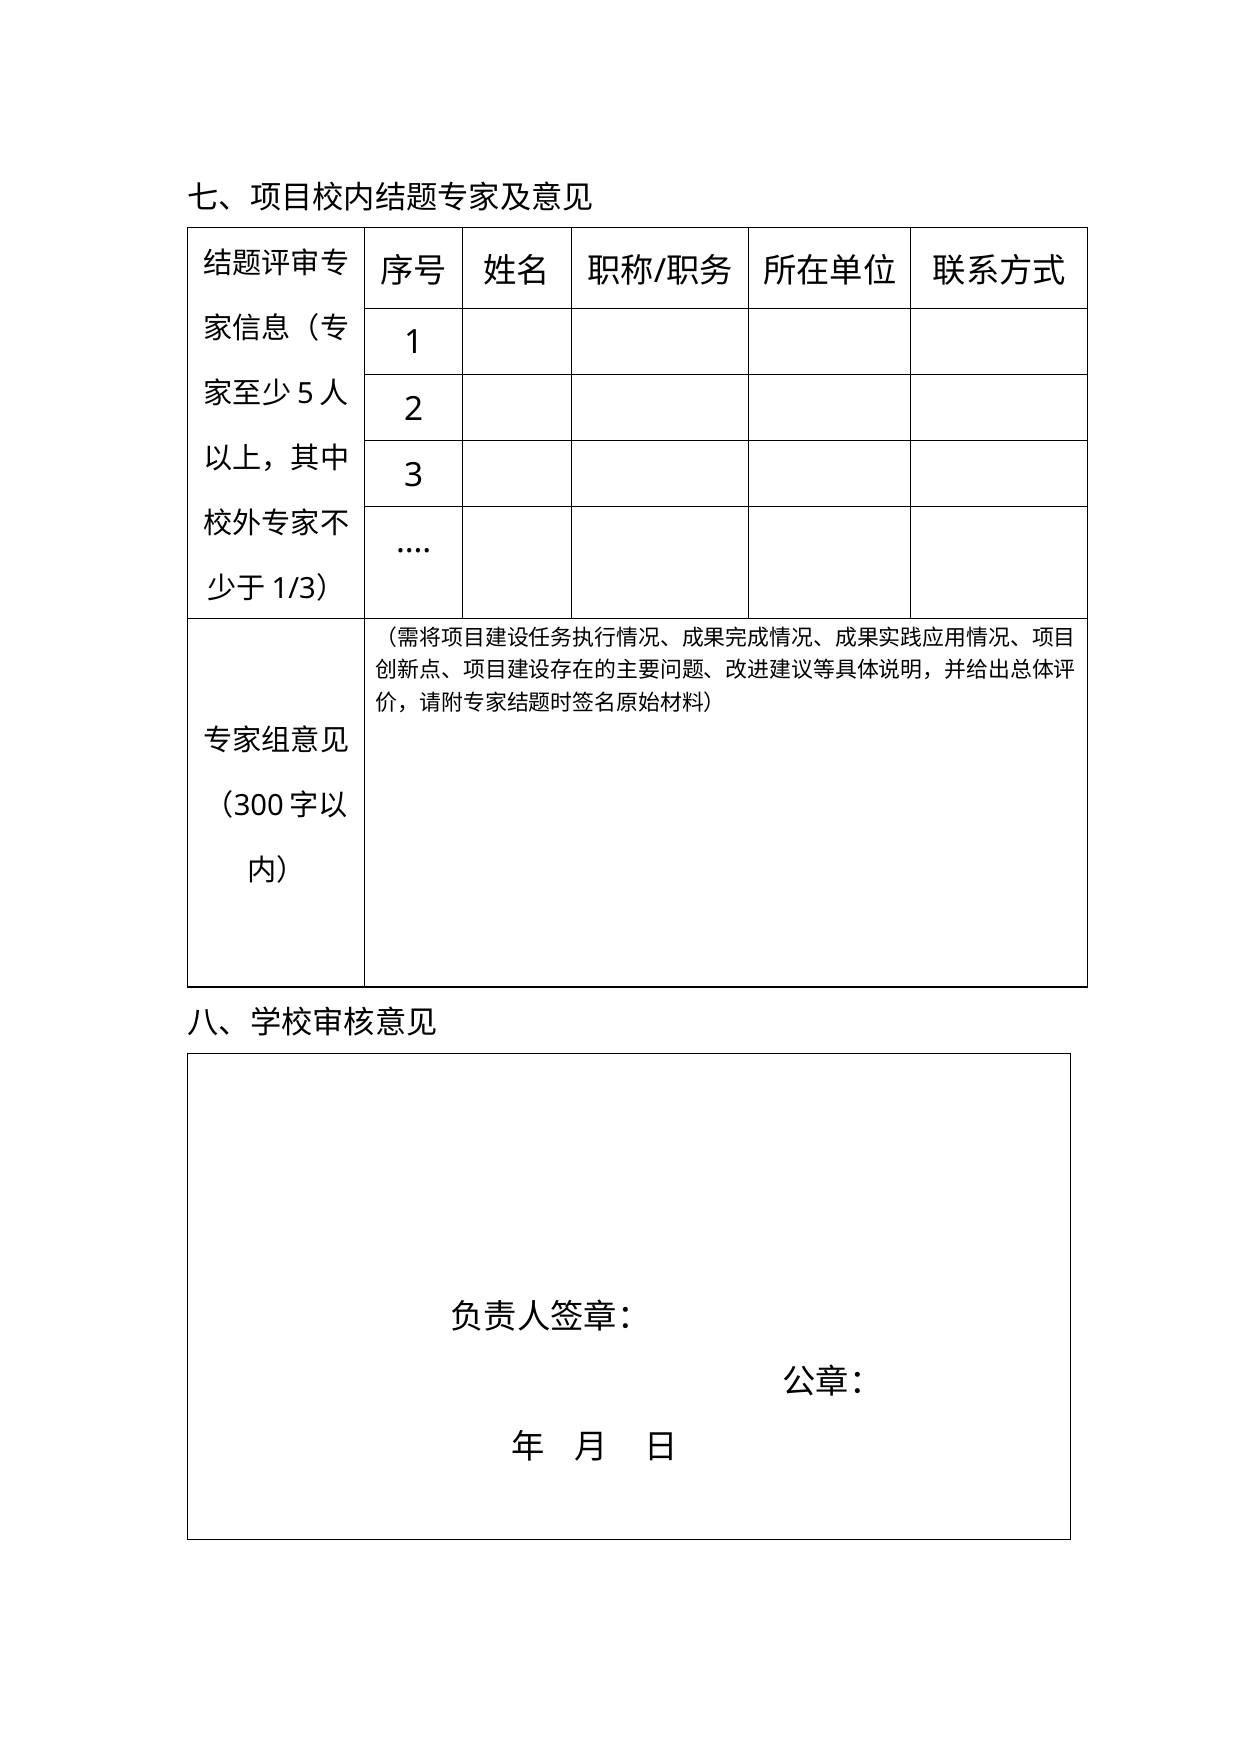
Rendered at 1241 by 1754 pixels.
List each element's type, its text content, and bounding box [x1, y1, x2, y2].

table_cell [749, 309, 910, 373]
text 八、学校审核意见 [187, 988, 1053, 1052]
table_cell [572, 507, 748, 618]
table_cell [911, 507, 1087, 618]
table_cell [911, 441, 1087, 506]
table_header 职称/职务 [572, 228, 748, 307]
table_header 序号 [365, 228, 462, 307]
table_cell [911, 375, 1087, 439]
table_header 所在单位 [749, 228, 910, 307]
table_cell （需将项目建设任务执行情况、成果完成情况、成果实践应用情况、项目创新点、项目建设存在的主要问题、改进建议等具体说明，并给出总体评价，请附专家结题时签名原始材料） [365, 619, 1087, 986]
table_cell 2 [365, 375, 462, 439]
table_cell 3 [365, 441, 462, 506]
table_cell [572, 309, 748, 373]
table_header 负责人签章： 公章： 年 月 日 [188, 1054, 1070, 1539]
table_header 结题评审专家信息（专家至少5人以上，其中校外专家不少于1/3） [188, 228, 364, 618]
table_cell 1 [365, 309, 462, 373]
table_cell [572, 441, 748, 506]
table_cell …. [365, 507, 462, 618]
table_cell [749, 507, 910, 618]
table_header 联系方式 [911, 228, 1087, 307]
text 七、项目校内结题专家及意见 [187, 162, 1053, 227]
table_cell [463, 507, 571, 618]
table_cell [463, 375, 571, 439]
table_cell [749, 375, 910, 439]
table_cell [911, 309, 1087, 373]
table_cell [463, 441, 571, 506]
table_cell 专家组意见（300字以内） [188, 619, 364, 986]
table_cell [749, 441, 910, 506]
table_header 姓名 [463, 228, 571, 307]
table_cell [572, 375, 748, 439]
table_cell [463, 309, 571, 373]
